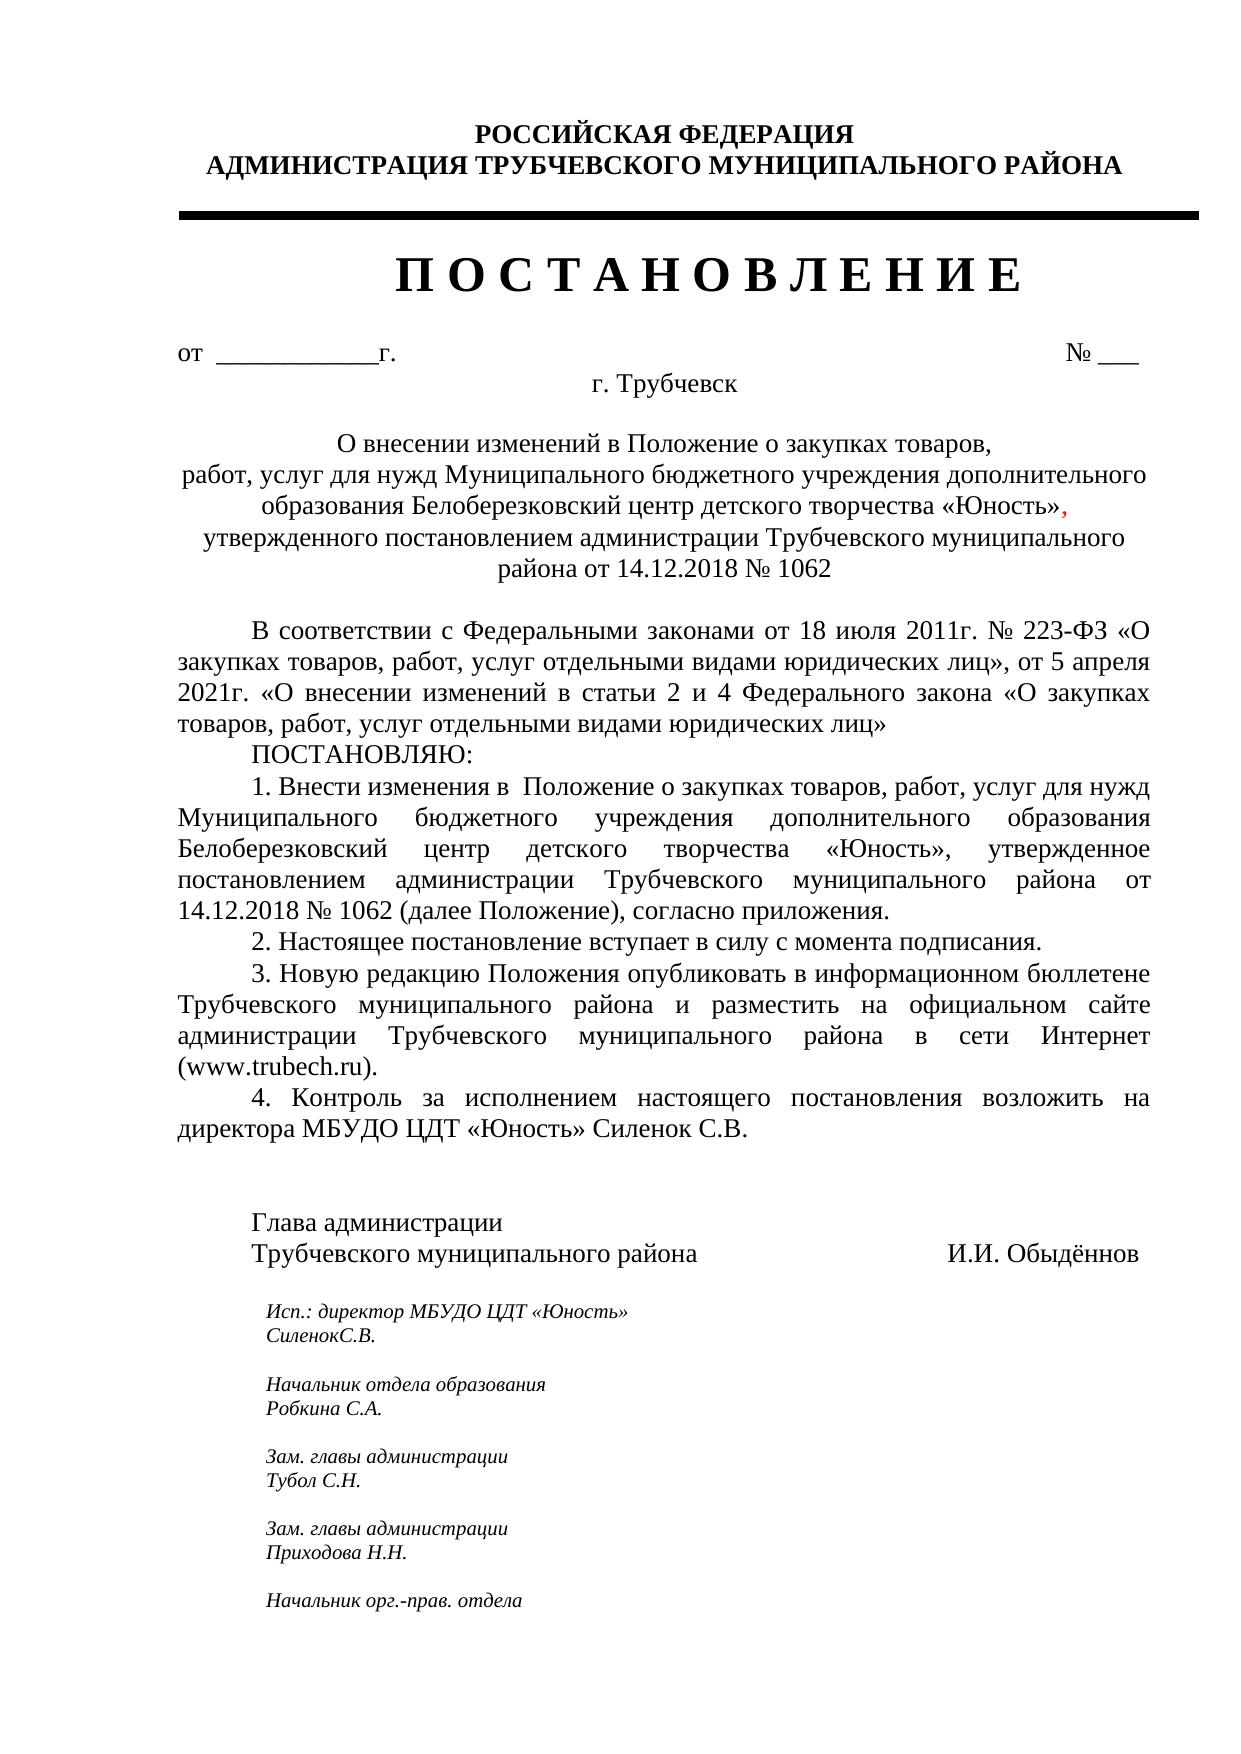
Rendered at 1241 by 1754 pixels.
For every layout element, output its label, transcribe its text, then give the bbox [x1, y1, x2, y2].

text П О С Т А Н О В Л Е Н И Е [177, 245, 1152, 303]
text Исп.: директор МБУДО ЦДТ «Юность» [177, 1299, 1152, 1323]
text Робкина С.А. [177, 1396, 1152, 1419]
text Тубол С.Н. [177, 1468, 1152, 1492]
text АДМИНИСТРАЦИЯ ТРУБЧЕВСКОГО МУНИЦИПАЛЬНОГО РАЙОНА [177, 149, 1152, 180]
text ПОСТАНОВЛЯЮ: [177, 739, 1152, 770]
text г. Трубчевск [177, 367, 1152, 398]
text СиленокС.В. [177, 1323, 1152, 1347]
text от ____________г. № ___ [177, 336, 1152, 367]
text В соответствии с Федеральными законами от 18 июля 2011г. № 223-ФЗ «О закупках товаров, работ, услуг отдельными видами юридических лиц», от 5 апреля 2021г. «О внесении изменений в статьи 2 и 4 Федерального закона «О закупках товаров, работ, услуг отдельными видами юридических лиц» [177, 614, 1152, 739]
text Трубчевского муниципального района И.И. Обыдённов [177, 1237, 1152, 1268]
text Приходова Н.Н. [177, 1540, 1152, 1564]
text О внесении изменений в Положение о закупках товаров, [177, 427, 1152, 458]
text 3. Новую редакцию Положения опубликовать в информационном бюллетене Трубчевского муниципального района и разместить на официальном сайте администрации Трубчевского муниципального района в сети Интернет (www.trubech.ru). [177, 957, 1152, 1081]
text Начальник отдела образования [177, 1371, 1152, 1396]
text Начальник орг.-прав. отдела [177, 1588, 1152, 1612]
subtitle РОССИЙСКАЯ ФЕДЕРАЦИЯ [177, 118, 1152, 149]
text Зам. главы администрации [177, 1444, 1152, 1468]
text 2. Настоящее постановление вступает в силу с момента подписания. [177, 926, 1152, 957]
text Глава администрации [177, 1206, 1152, 1237]
text 4. Контроль за исполнением настоящего постановления возложить на директора МБУДО ЦДТ «Юность» Силенок С.В. [177, 1081, 1152, 1143]
text работ, услуг для нужд Муниципального бюджетного учреждения дополнительного образования Белоберезковский центр детского творчества «Юность», утвержденного постановлением администрации Трубчевского муниципального района от 14.12.2018 № 1062 [177, 458, 1152, 583]
text Зам. главы администрации [177, 1516, 1152, 1540]
text 1. Внести изменения в Положение о закупках товаров, работ, услуг для нужд Муниципального бюджетного учреждения дополнительного образования Белоберезковский центр детского творчества «Юность», утвержденное постановлением администрации Трубчевского муниципального района от 14.12.2018 № 1062 (далее Положение), согласно приложения. [177, 770, 1152, 926]
